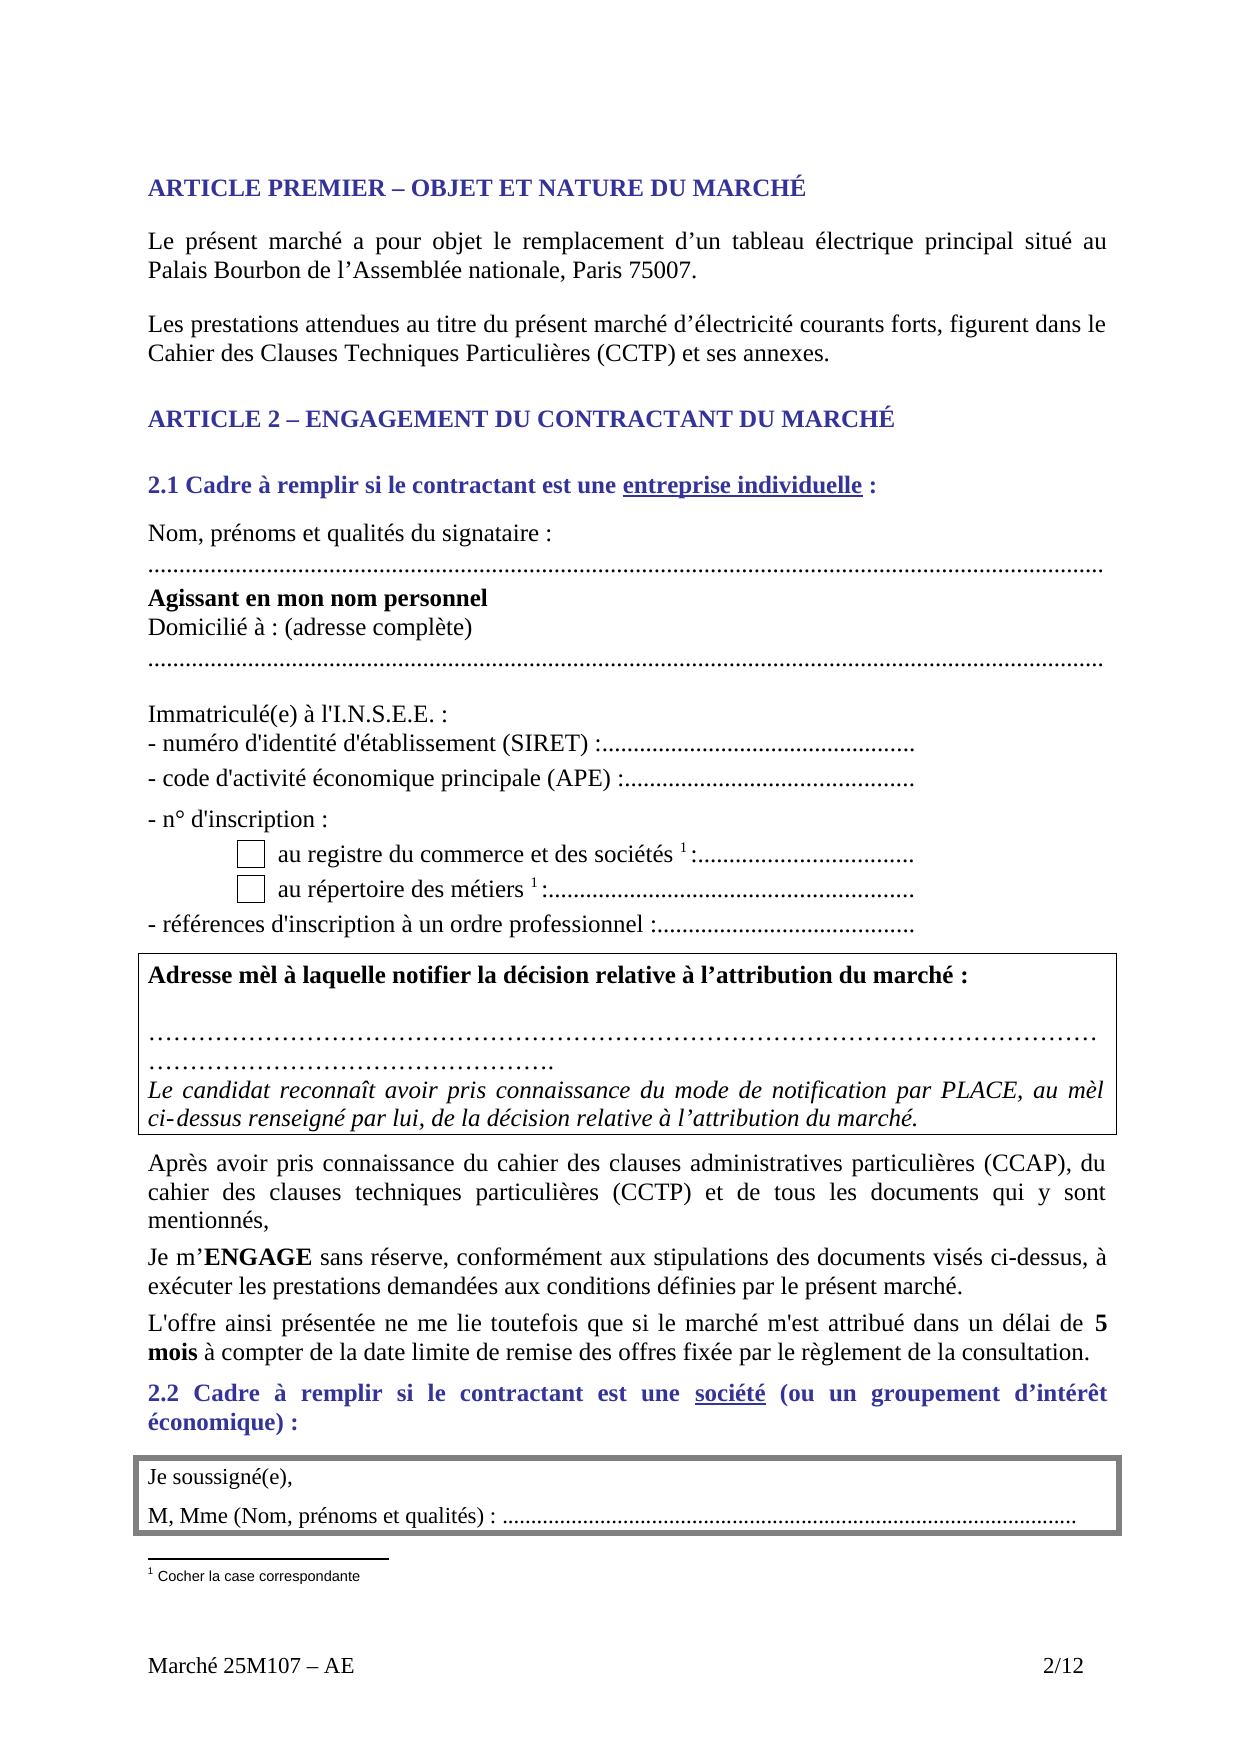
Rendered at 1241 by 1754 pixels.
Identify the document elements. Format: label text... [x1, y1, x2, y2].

text - n° d'inscription : [148, 804, 1108, 833]
text Article 2 – engagement du contractant du marchÉ [148, 404, 1107, 433]
text Le candidat reconnaît avoir pris connaissance du mode de notification par PLACE, au mèl ci-dessus renseigné par lui, de la décision relative à l’attribution du marché. [139, 1067, 1116, 1134]
text Agissant en mon nom personnel [148, 583, 1107, 612]
text Nom, prénoms et qualités du signataire : [148, 518, 1108, 546]
text Le présent marché a pour objet le remplacement d’un tableau électrique principal situé au Palais Bourbon de l’Assemblée nationale, Paris 75007. [148, 226, 1107, 284]
text au répertoire des métiers 1 : [148, 874, 1107, 903]
text Après avoir pris connaissance du cahier des clauses administratives particulières (CCAP), du cahier des clauses techniques particulières (CCTP) et de tous les documents qui y sont mentionnés, [148, 1148, 1107, 1234]
text Immatriculé(e) à l'I.N.S.E.E. : [148, 699, 1108, 728]
text Je soussigné(e), [139, 1461, 1116, 1489]
text Article PREMIER – Objet et nature du marchÉ [148, 173, 1107, 201]
text M, Mme (Nom, prénoms et qualités) : [139, 1493, 1116, 1530]
text Les prestations attendues au titre du présent marché d’électricité courants forts, figurent dans le Cahier des Clauses Techniques Particulières (CCTP) et ses annexes. [148, 309, 1107, 366]
text L'offre ainsi présentée ne me lie toutefois que si le marché m'est attribué dans un délai de 5 mois à compter de la date limite de remise des offres fixée par le règlement de la consultation. [148, 1308, 1107, 1366]
text Domicilié à : (adresse complète) [148, 612, 1108, 640]
text - numéro d'identité d'établissement (SIRET) : [148, 728, 1108, 757]
text ………………………………………………………………………………………………………………………………………………. [148, 1017, 1107, 1067]
subtitle 2.1 Cadre à remplir si le contractant est une entreprise individuelle : [148, 470, 1107, 499]
text Je m’ENGAGE sans réserve, conformément aux stipulations des documents visés ci-dessus, à exécuter les prestations demandées aux conditions définies par le présent marché. [148, 1242, 1107, 1300]
text - références d'inscription à un ordre professionnel : [148, 909, 1107, 938]
subtitle 2.2 Cadre à remplir si le contractant est une société (ou un groupement d’intérêt économique) : [148, 1378, 1107, 1436]
text Adresse mèl à laquelle notifier la décision relative à l’attribution du marché : [139, 954, 1116, 988]
text au registre du commerce et des sociétés : [148, 839, 1100, 868]
text - code d'activité économique principale (APE) : [148, 763, 1107, 792]
